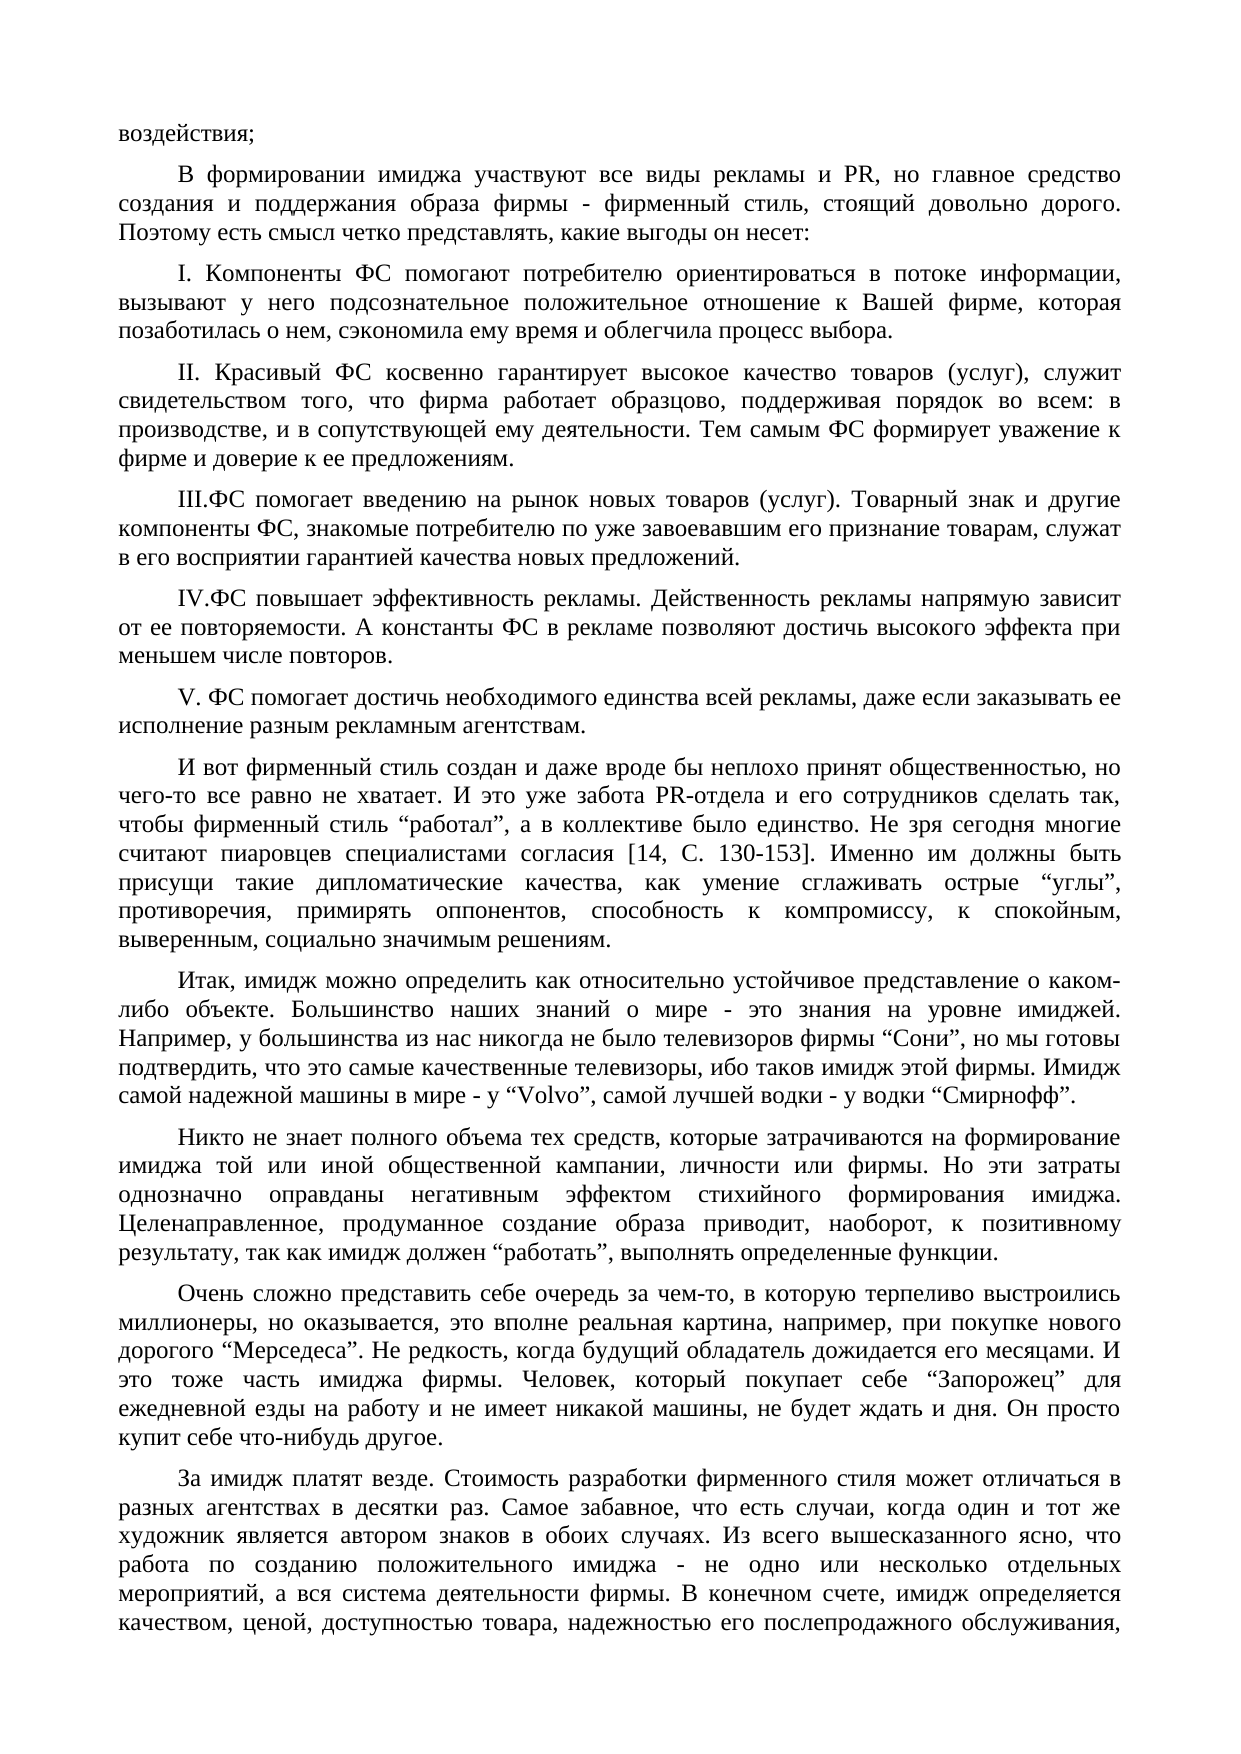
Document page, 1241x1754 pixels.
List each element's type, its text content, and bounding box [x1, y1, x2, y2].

text Очень сложно представить себе очередь за чем-то, в которую терпеливо выстроились миллионеры, но оказывается, это вполне реальная картина, например, при покупке нового дорогого “Мерседеса”. Не редкость, когда будущий обладатель дожидается его месяцами. И это тоже часть имиджа фирмы. Человек, который покупает себе “Запорожец” для ежедневной езды на работу и не имеет никакой машины, не будет ждать и дня. Он просто купит себе что-нибудь другое. [118, 1278, 1122, 1451]
text III.ФС помогает введению на рынок новых товаров (услуг). Товарный знак и другие компоненты ФС, знакомые потребителю по уже завоевавшим его признание товарам, служат в его восприятии гарантией качества новых предложений. [118, 484, 1122, 571]
text И вот фирменный стиль создан и даже вроде бы неплохо принят общественностью, но чего-то все равно не хватает. И это уже забота PR-отдела и его сотрудников сделать так, чтобы фирменный стиль “работал”, а в коллективе было единство. Не зря сегодня многие считают пиаровцев специалистами согласия [14, С. 130-153]. Именно им должны быть присущи такие дипломатические качества, как умение сглаживать острые “углы”, противоречия, примирять оппонентов, способность к компромиссу, к спокойным, выверенным, социально значимым решениям. [118, 752, 1122, 953]
text Никто не знает полного объема тех средств, которые затрачиваются на формирование имиджа той или иной общественной кампании, личности или фирмы. Но эти затраты однозначно оправданы негативным эффектом стихийного формирования имиджа. Целенаправленное, продуманное создание образа приводит, наоборот, к позитивному результату, так как имидж должен “работать”, выполнять определенные функции. [118, 1122, 1122, 1266]
text I. Компоненты ФС помогают потребителю ориентироваться в потоке информации, вызывают у него подсознательное положительное отношение к Вашей фирме, которая позаботилась о нем, сэкономила ему время и облегчила процесс выбора. [118, 258, 1122, 344]
text IV.ФС повышает эффективность рекламы. Действенность рекламы напрямую зависит от ее повторяемости. А константы ФС в рекламе позволяют достичь высокого эффекта при меньшем числе повторов. [118, 583, 1122, 669]
text Итак, имидж можно определить как относительно устойчивое представление о каком-либо объекте. Большинство наших знаний о мире - это знания на уровне имиджей. Например, у большинства из нас никогда не было телевизоров фирмы “Сони”, но мы готовы подтвердить, что это самые качественные телевизоры, ибо таков имидж этой фирмы. Имидж самой надежной машины в мире - у “Volvo”, самой лучшей водки - у водки “Смирнофф”. [118, 966, 1122, 1109]
text II. Красивый ФС косвенно гарантирует высокое качество товаров (услуг), служит свидетельством того, что фирма работает образцово, поддерживая порядок во всем: в производстве, и в сопутствующей ему деятельности. Тем самым ФС формирует уважение к фирме и доверие к ее предложениям. [118, 357, 1122, 472]
text V. ФС помогает достичь необходимого единства всей рекламы, даже если заказывать ее исполнение разным рекламным агентствам. [118, 682, 1122, 739]
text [118, 1463, 1122, 1636]
text В формировании имиджа участвуют все виды рекламы и PR, но главное средство создания и поддержания образа фирмы - фирменный стиль, стоящий довольно дорого. Поэтому есть смысл четко представлять, какие выгоды он несет: [118, 159, 1122, 246]
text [118, 118, 1122, 147]
